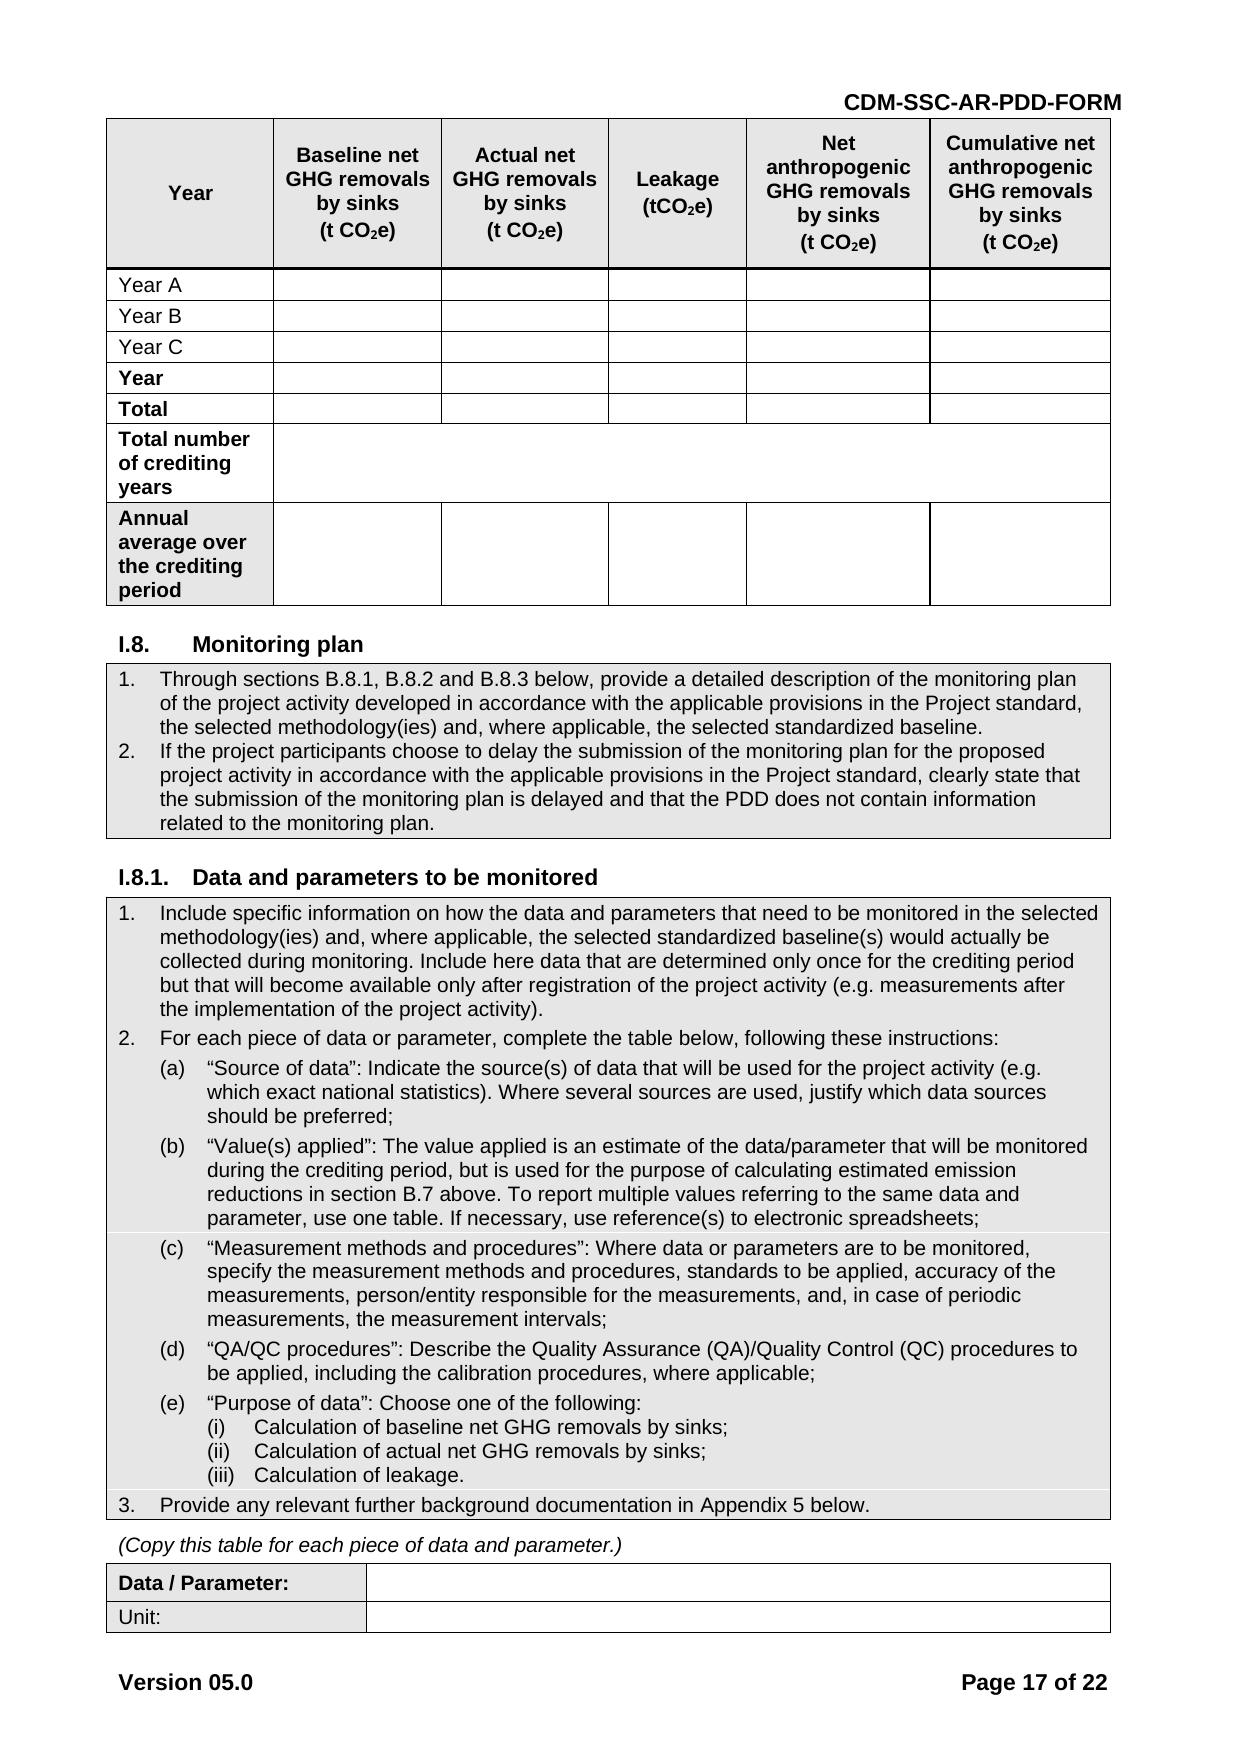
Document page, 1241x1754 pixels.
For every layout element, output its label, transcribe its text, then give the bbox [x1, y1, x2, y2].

table_cell [747, 503, 929, 605]
table_cell “Source of data”: Indicate the source(s) of data that will be used for the project activity (e.g. which exact national statistics). Where several sources are used, justify which data sources should be preferred; [107, 1053, 1110, 1131]
table_cell [931, 363, 1110, 392]
table_cell [442, 363, 608, 392]
table_cell Unit: [107, 1602, 366, 1632]
table_cell [274, 332, 441, 362]
table_cell [931, 503, 1110, 605]
table_cell [274, 424, 1110, 502]
table_cell [442, 503, 608, 605]
table_header Year [107, 119, 273, 267]
table_cell Annual average over the crediting period [107, 503, 273, 605]
table_cell “Value(s) applied”: The value applied is an estimate of the data/parameter that will be monitored during the crediting period, but is used for the purpose of calculating estimated emission reductions in section B.7 above. To report multiple values referring to the same data and parameter, use one table. If necessary, use reference(s) to electronic spreadsheets; [107, 1131, 1110, 1232]
table_header Actual net GHG removals by sinks (t CO2e) [442, 119, 608, 267]
table_cell [442, 394, 608, 423]
list Data and parameters to be monitored [118, 864, 1122, 890]
table_cell [931, 394, 1110, 423]
table_cell Year A [107, 270, 273, 300]
list Monitoring plan [118, 631, 1122, 657]
table_cell [609, 332, 746, 362]
table_cell [931, 332, 1110, 362]
table_cell [747, 301, 929, 331]
table_cell [931, 270, 1110, 300]
table_cell [609, 394, 746, 423]
table_cell Provide any relevant further background documentation in Appendix 5 below. [107, 1490, 1110, 1519]
table_cell [609, 363, 746, 392]
table_cell “Measurement methods and procedures”: Where data or parameters are to be monitored, specify the measurement methods and procedures, standards to be applied, accuracy of the measurements, person/entity responsible for the measurements, and, in case of periodic measurements, the measurement intervals; [107, 1233, 1110, 1334]
table_cell Year [107, 363, 273, 392]
table_cell [367, 1602, 1110, 1632]
table_cell Total number of crediting years [107, 424, 273, 502]
table_cell Total [107, 394, 273, 423]
table_cell [747, 270, 929, 300]
table_header Data / Parameter: [107, 1564, 366, 1601]
table_cell [931, 301, 1110, 331]
table_header Baseline net GHG removals by sinks (t CO2e) [274, 119, 441, 267]
table_cell “Purpose of data”: Choose one of the following: Calculation of baseline net GHG removals by sinks; Calculation of actual net GHG removals by sinks; Calculation of leakage. [107, 1388, 1110, 1489]
table_cell [747, 363, 929, 392]
table_cell [609, 503, 746, 605]
table_cell [274, 363, 441, 392]
table_header Leakage (tCO2e) [609, 119, 746, 267]
table_cell [274, 270, 441, 300]
table_cell Year B [107, 301, 273, 331]
table_header Include specific information on how the data and parameters that need to be monitored in the selected methodology(ies) and, where applicable, the selected standardized baseline(s) would actually be collected during monitoring. Include here data that are determined only once for the crediting period but that will become available only after registration of the project activity (e.g. measurements after the implementation of the project activity). [107, 898, 1110, 1023]
table_cell [274, 503, 441, 605]
table_cell “QA/QC procedures”: Describe the Quality Assurance (QA)/Quality Control (QC) procedures to be applied, including the calibration procedures, where applicable; [107, 1334, 1110, 1388]
table_cell [747, 394, 929, 423]
text (Copy this table for each piece of data and parameter.) [118, 1533, 1122, 1557]
table_cell [442, 301, 608, 331]
table_cell [609, 270, 746, 300]
table_cell [274, 394, 441, 423]
table_header Through sections B.8.1, B.8.2 and B.8.3 below, provide a detailed description of the monitoring plan of the project activity developed in accordance with the applicable provisions in the Project standard, the selected methodology(ies) and, where applicable, the selected standardized baseline. If the project participants choose to delay the submission of the monitoring plan for the proposed project activity in accordance with the applicable provisions in the Project standard, clearly state that the submission of the monitoring plan is delayed and that the PDD does not contain information related to the monitoring plan. [107, 664, 1110, 838]
table_header [367, 1564, 1110, 1601]
table_cell Year C [107, 332, 273, 362]
table_cell [442, 270, 608, 300]
table_header Cumulative net anthropogenic GHG removals by sinks (t CO2e) [931, 119, 1110, 267]
table_cell For each piece of data or parameter, complete the table below, following these instructions: [107, 1023, 1110, 1053]
table_header Net anthropogenic GHG removals by sinks (t CO2e) [747, 119, 929, 267]
table_cell [609, 301, 746, 331]
table_cell [274, 301, 441, 331]
table_cell [747, 332, 929, 362]
table_cell [442, 332, 608, 362]
